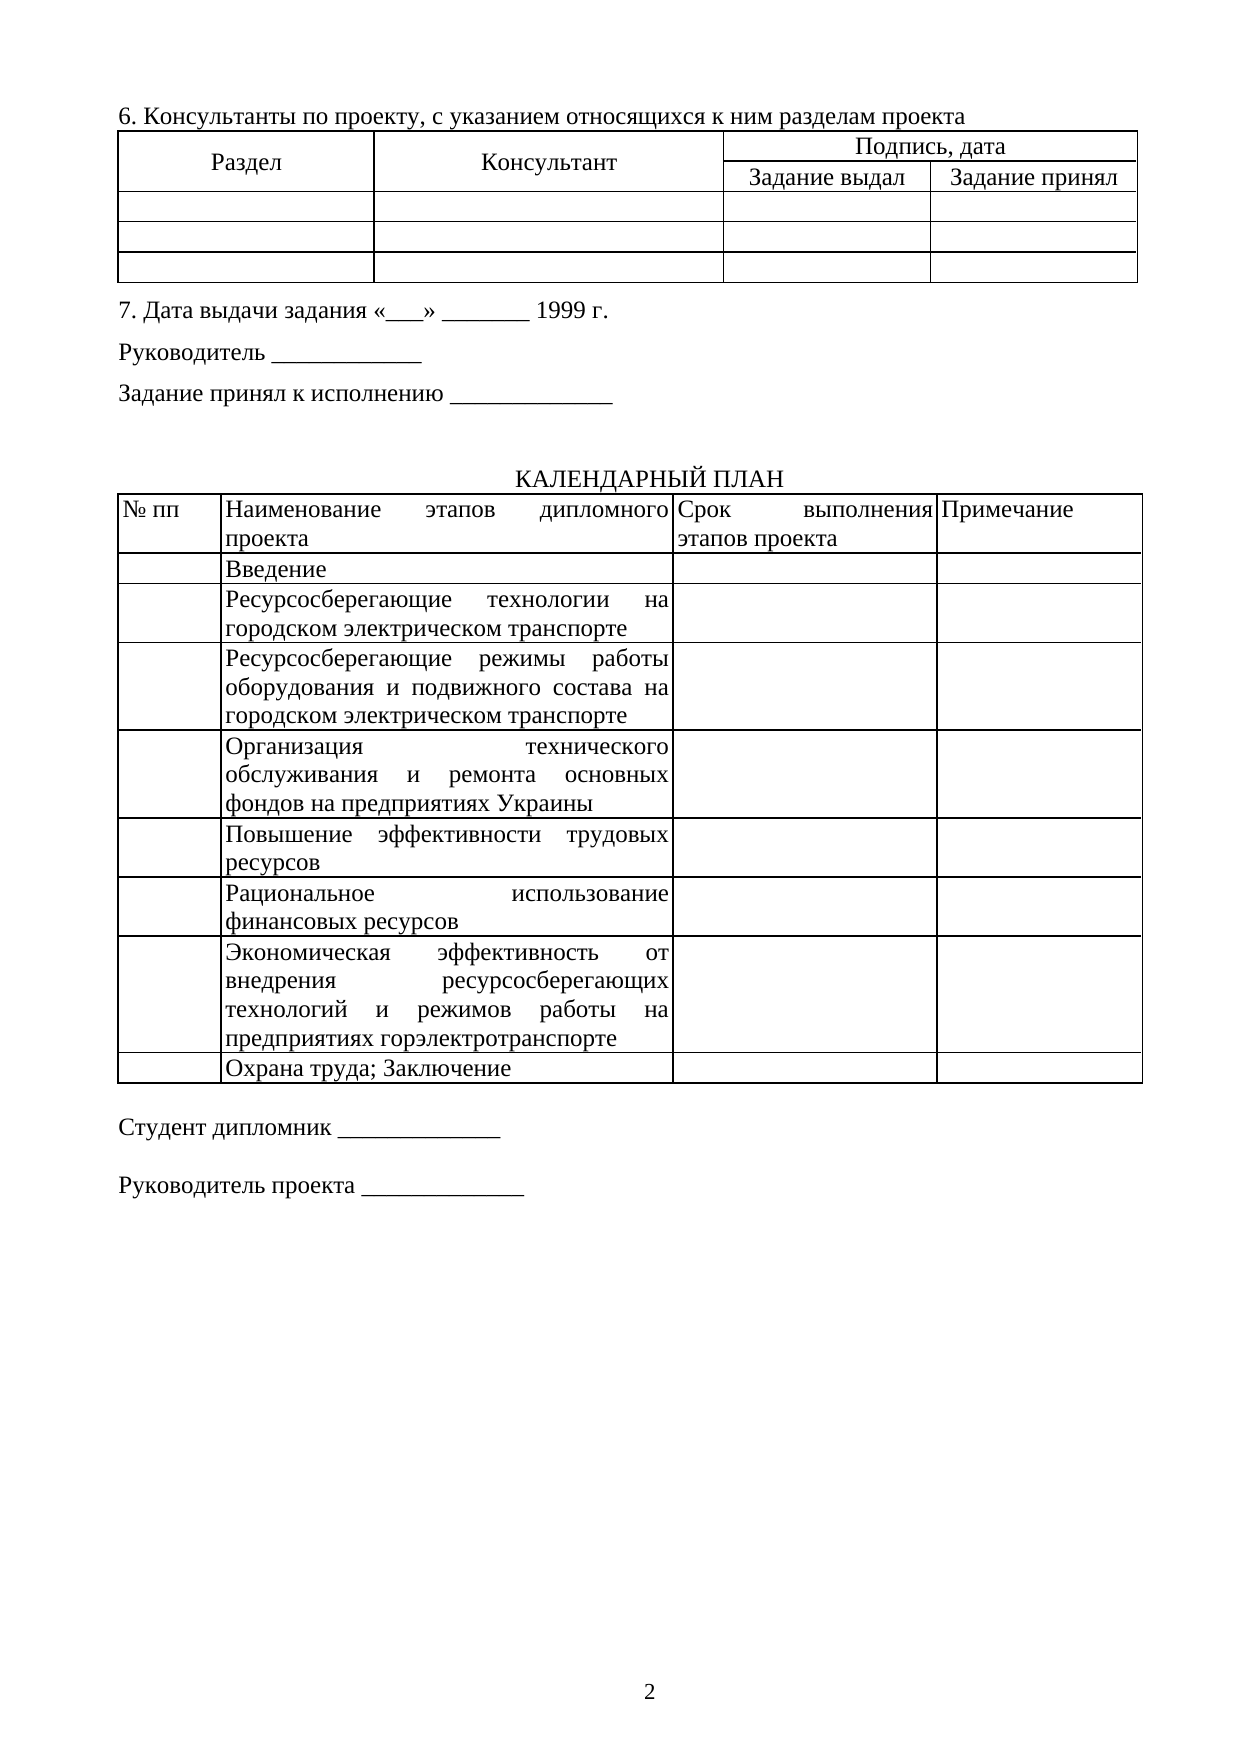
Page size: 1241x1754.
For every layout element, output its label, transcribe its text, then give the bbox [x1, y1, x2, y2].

table_cell [724, 192, 728, 221]
text 7. Дата выдачи задания «___» _______ 1999 г. [118, 296, 1181, 324]
table_cell [119, 878, 220, 935]
table_cell [719, 222, 723, 251]
table_cell [938, 935, 1142, 1052]
table_cell [724, 222, 728, 251]
table_cell [938, 641, 1142, 729]
table_cell [938, 729, 1142, 817]
table_cell [938, 876, 1142, 935]
table_cell [674, 937, 936, 1052]
table_cell [926, 253, 930, 281]
text Задание принял к исполнению _____________ [118, 378, 1181, 407]
table_cell [674, 878, 936, 935]
table_cell [938, 817, 1142, 876]
table_cell [719, 192, 723, 221]
text Руководитель проекта _____________ [118, 1170, 1181, 1199]
table_cell [119, 937, 220, 1052]
table_cell [674, 819, 936, 876]
table_cell [674, 731, 936, 817]
table_cell Задание выдал [724, 162, 930, 191]
table_header Подпись, дата [724, 132, 1137, 160]
table_cell [719, 253, 723, 281]
table_header № пп [119, 495, 220, 552]
text КАЛЕНДАРНЫЙ ПЛАН [118, 464, 1181, 493]
table_cell [1133, 251, 1137, 281]
table_cell [674, 643, 936, 729]
table_cell [926, 192, 930, 221]
table_cell Задание принял [931, 160, 1137, 191]
text Студент дипломник _____________ [118, 1112, 1181, 1141]
text 6. Консультанты по проекту, с указанием относящихся к ним разделам проекта [118, 101, 1181, 130]
text Руководитель ____________ [118, 337, 1181, 366]
table_cell [724, 253, 728, 281]
table_cell [926, 222, 930, 251]
table_cell [938, 583, 1142, 641]
table_cell [119, 731, 220, 817]
table_cell [1133, 191, 1137, 221]
table_cell [119, 643, 220, 729]
table_cell [1138, 1052, 1142, 1082]
table_cell [119, 584, 220, 641]
table_cell [1138, 552, 1142, 582]
table_cell [119, 819, 220, 876]
table_cell [674, 584, 936, 641]
table_header Консультант [375, 132, 723, 191]
table_cell [1133, 221, 1137, 251]
table_header Раздел [119, 132, 373, 191]
table_header Примечание [938, 495, 1142, 552]
